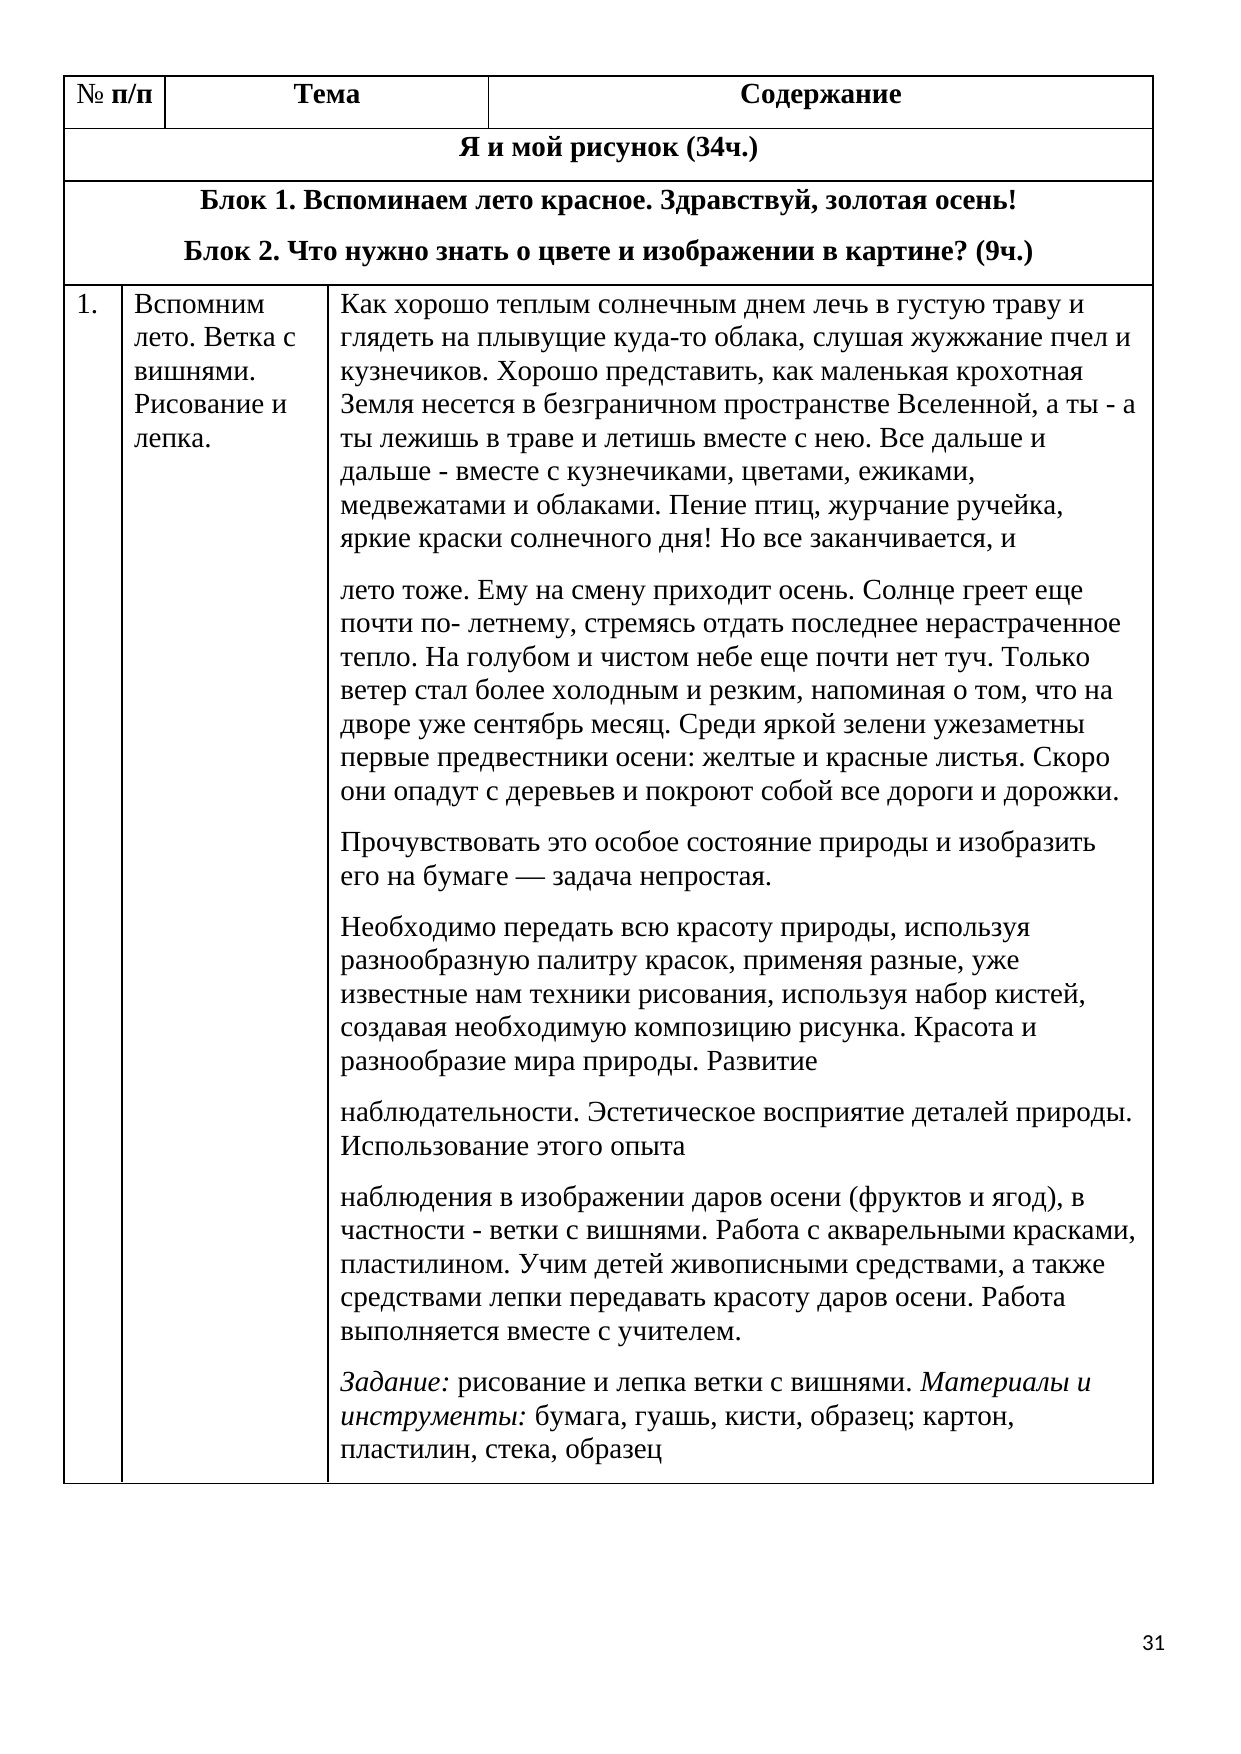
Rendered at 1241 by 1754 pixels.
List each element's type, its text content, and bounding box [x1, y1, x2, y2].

table_header Содержание [489, 77, 1152, 128]
table_cell Блок 1. Вспоминаем лето красное. Здравствуй, золотая осень! Блок 2. Что нужно знать о цвете и изображении в картине? (9ч.) [65, 182, 1152, 284]
table_cell Вспомним лето. Ветка с вишнями. Рисование и лепка. [123, 286, 327, 1482]
table_cell Как хорошо теплым солнечным днем лечь в густую траву и глядеть на плывущие куда-то облака, слушая жужжание пчел и кузнечиков. Хорошо представить, как маленькая крохотная Земля несется в безграничном пространстве Вселенной, а ты - а ты лежишь в траве и летишь вместе с нею. Все дальше и дальше - вместе с кузнечиками, цветами, ежиками, медвежатами и облаками. Пение птиц, журчание ручейка, яркие краски солнечного дня! Но все заканчивается, и лето тоже. Ему на смену приходит осень. Солнце греет еще почти по- летнему, стремясь отдать последнее нерастраченное тепло. На голубом и чистом небе еще почти нет туч. Только ветер стал более холодным и резким, напоминая о том, что на дворе уже сентябрь месяц. Среди яркой зелени ужезаметны первые предвестники осени: желтые и красные листья. Скоро они опадут с деревьев и покроют собой все дороги и дорожки. Прочувствовать это особое состояние природы и изобразить его на бумаге — задача непростая. Необходимо передать всю красоту природы, используя разнообразную палитру красок, применяя разные, уже известные нам техники рисования, используя набор кистей, создавая необходимую композицию рисунка. Красота и разнообразие мира природы. Развитие наблюдательности. Эстетическое восприятие деталей природы. Использование этого опыта наблюдения в изображении даров осени (фруктов и ягод), в частности - ветки с вишнями. Работа с акварельными красками, пластилином. Учим детей живописными средствами, а также средствами лепки передавать красоту даров осени. Работа выполняется вместе с учителем. Задание: рисование и лепка ветки с вишнями. Материалы и инструменты: бумага, гуашь, кисти, образец; картон, пластилин, стека, образец [329, 286, 1152, 1482]
table_cell 1. [65, 286, 121, 1482]
table_header № п/п [65, 77, 164, 128]
table_cell Я и мой рисунок (34ч.) [65, 129, 1152, 180]
table_header Тема [166, 77, 488, 128]
